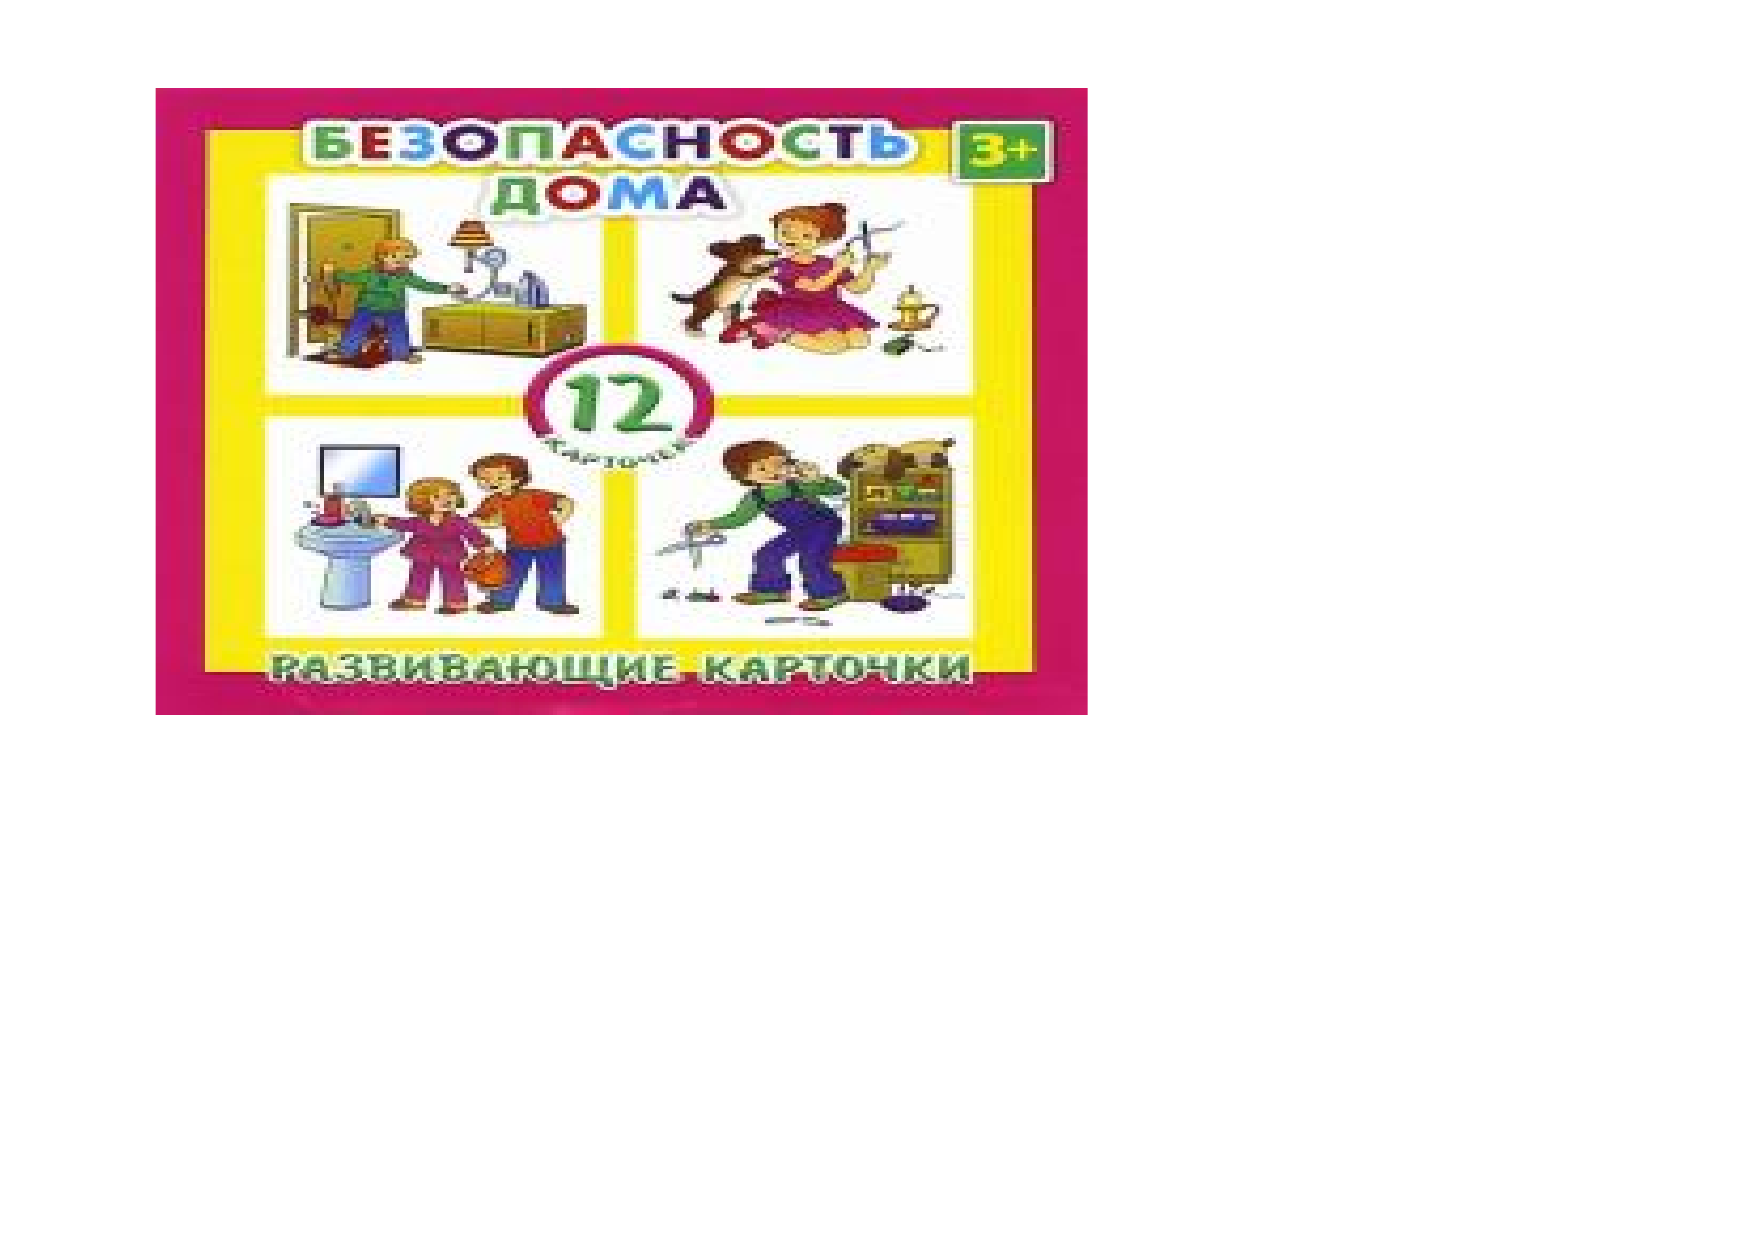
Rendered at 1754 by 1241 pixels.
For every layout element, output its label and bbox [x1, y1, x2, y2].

picture [155, 88, 1088, 715]
